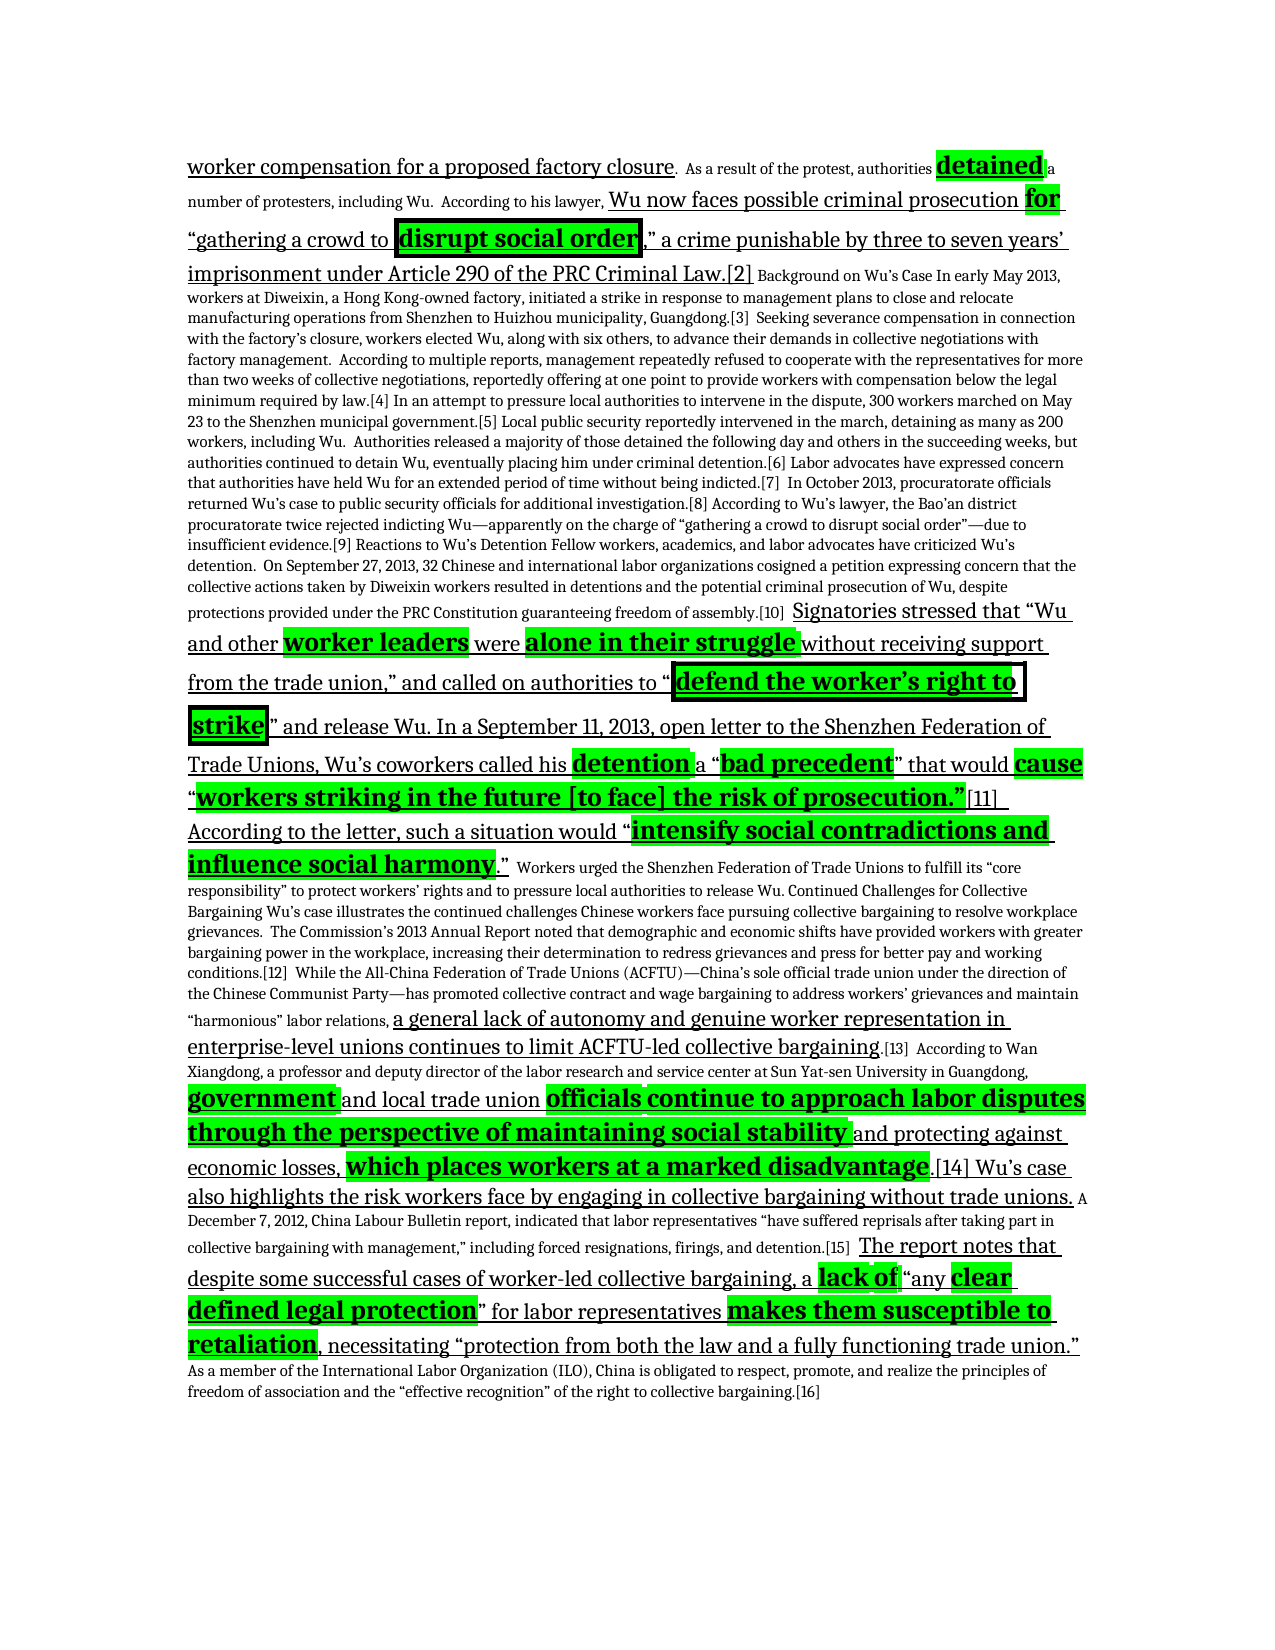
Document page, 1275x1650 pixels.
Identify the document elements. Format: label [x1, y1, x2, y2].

text [187, 150, 1087, 1401]
